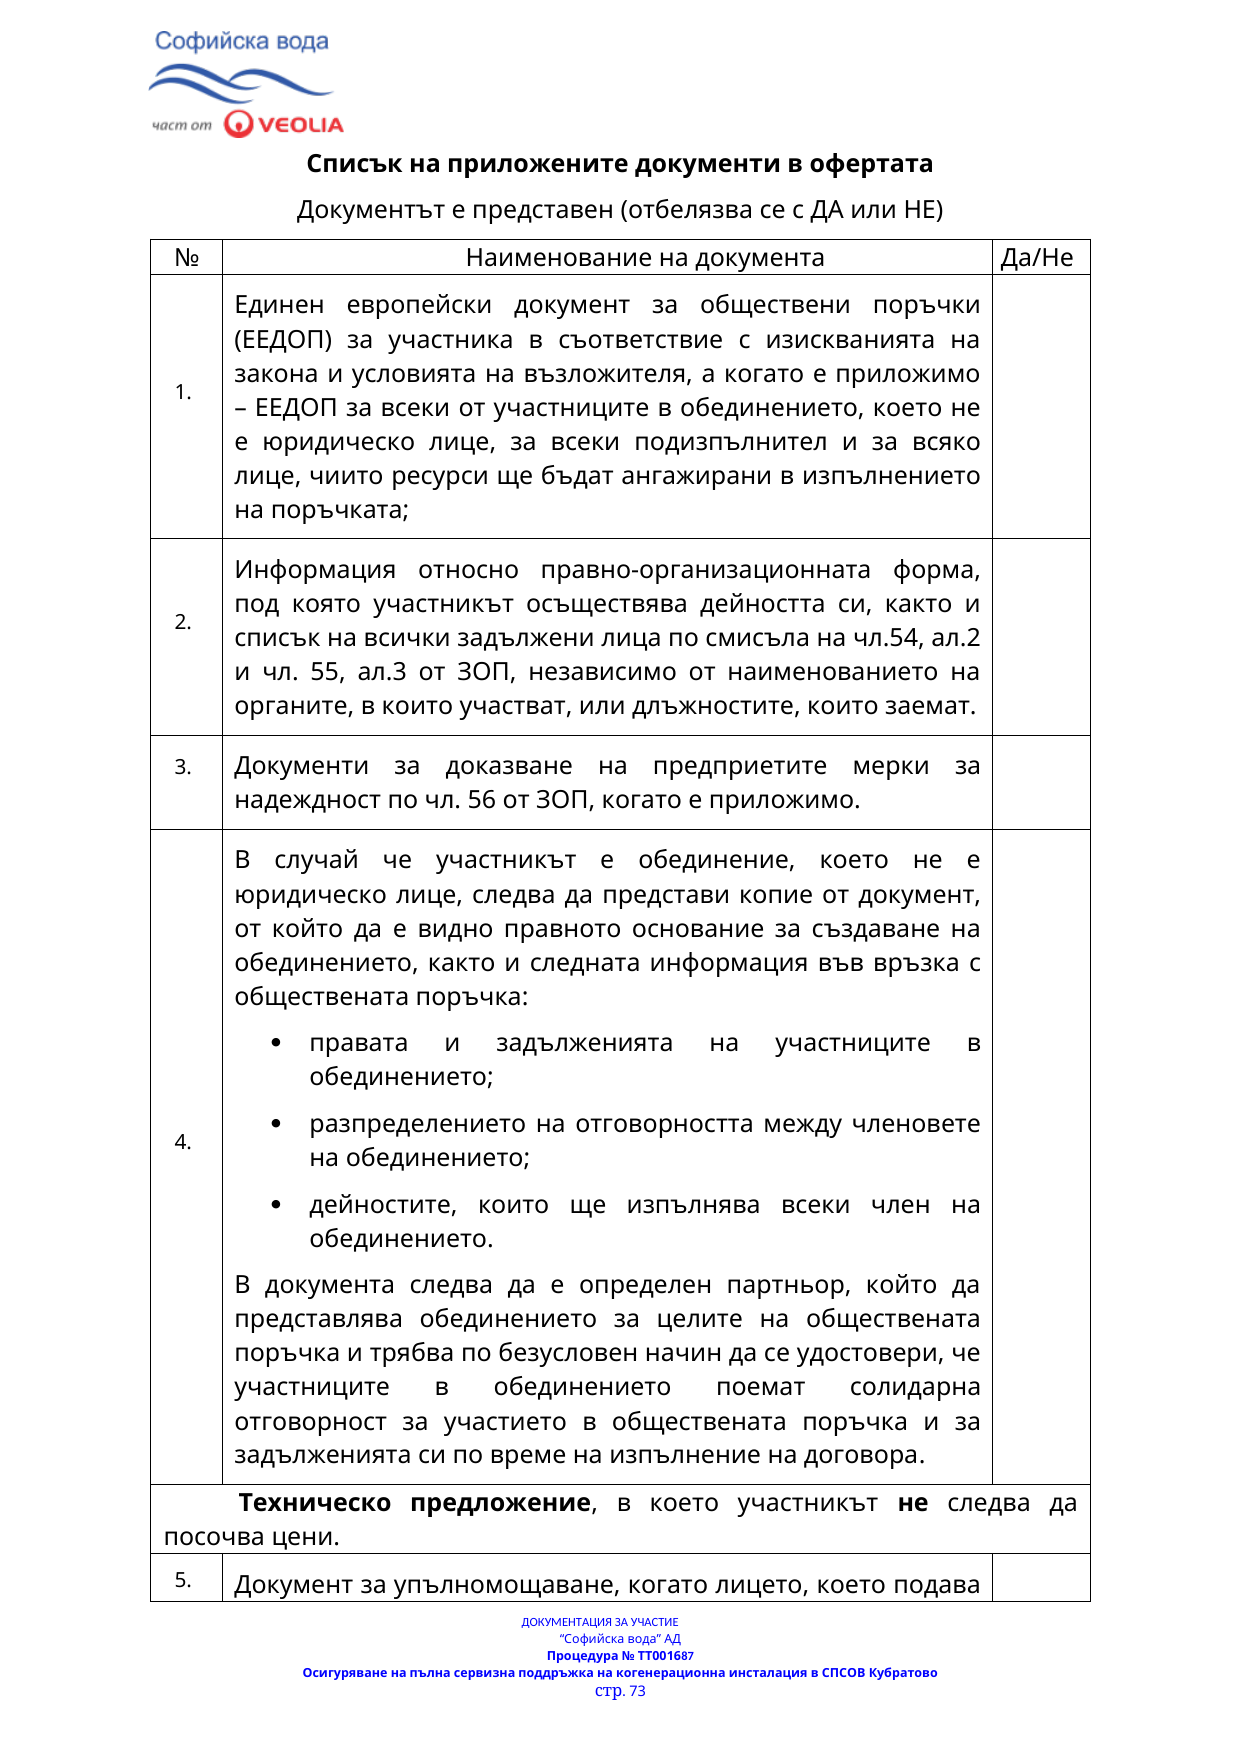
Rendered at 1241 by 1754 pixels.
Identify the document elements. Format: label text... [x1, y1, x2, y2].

table_cell Единен европейски документ за обществени поръчки (ЕЕДОП) за участника в съответствие с изискванията на закона и условията на възложителя, а когато е приложимо – ЕЕДОП за всеки от участниците в обединението, което не е юридическо лице, за всеки подизпълнител и за всяко лице, чиито ресурси ще бъдат ангажирани в изпълнението на поръчката; [223, 275, 992, 538]
table_cell Техническо предложение, в което участникът не следва да посочва цени. [151, 1485, 1090, 1553]
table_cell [223, 1554, 992, 1601]
table_header Да/Не [993, 240, 1090, 274]
table_cell В случай че участникът е обединение, което не е юридическо лице, следва да представи копие от документ, от който да е видно правното основание за създаване на обединението, както и следната информация във връзка с обществената поръчка: правата и задълженията на участниците в обединението; разпределението на отговорността между членовете на обединението; дейностите, които ще изпълнява всеки член на обединението. В документа следва да е определен партньор, който да представлява обединението за целите на обществената поръчка и трябва по безусловен начин да се удостовери, че участниците в обединението поемат солидарна отговорност за участието в обществената поръчка и за задълженията си по време на изпълнение на договора. [223, 830, 992, 1484]
table_cell [151, 830, 222, 1484]
table_cell [993, 539, 1090, 734]
table_cell [993, 1554, 1090, 1601]
text Списък на приложените документи в офертата [144, 145, 1090, 179]
table_header № [151, 240, 222, 274]
table_cell [151, 736, 222, 829]
table_cell [993, 275, 1090, 538]
table_cell [993, 736, 1090, 829]
table_cell Документи за доказване на предприетите мерки за надеждност по чл. 56 от ЗОП, когато е приложимо. [223, 736, 992, 829]
table_cell Информация относно правно-организационната форма, под която участникът осъществява дейността си, както и списък на всички задължени лица по смисъла на чл.54, ал.2 и чл. 55, ал.3 от ЗОП, независимо от наименованието на органите, в които участват, или длъжностите, които заемат. [223, 539, 992, 734]
table_cell [151, 1554, 222, 1601]
table_cell [993, 830, 1090, 1484]
table_cell [151, 539, 222, 734]
table_header Наименование на документа [223, 240, 992, 274]
table_cell [151, 275, 222, 538]
text Документът е представен (отбелязва се с ДА или НЕ) [150, 192, 1090, 226]
picture [148, 31, 344, 138]
